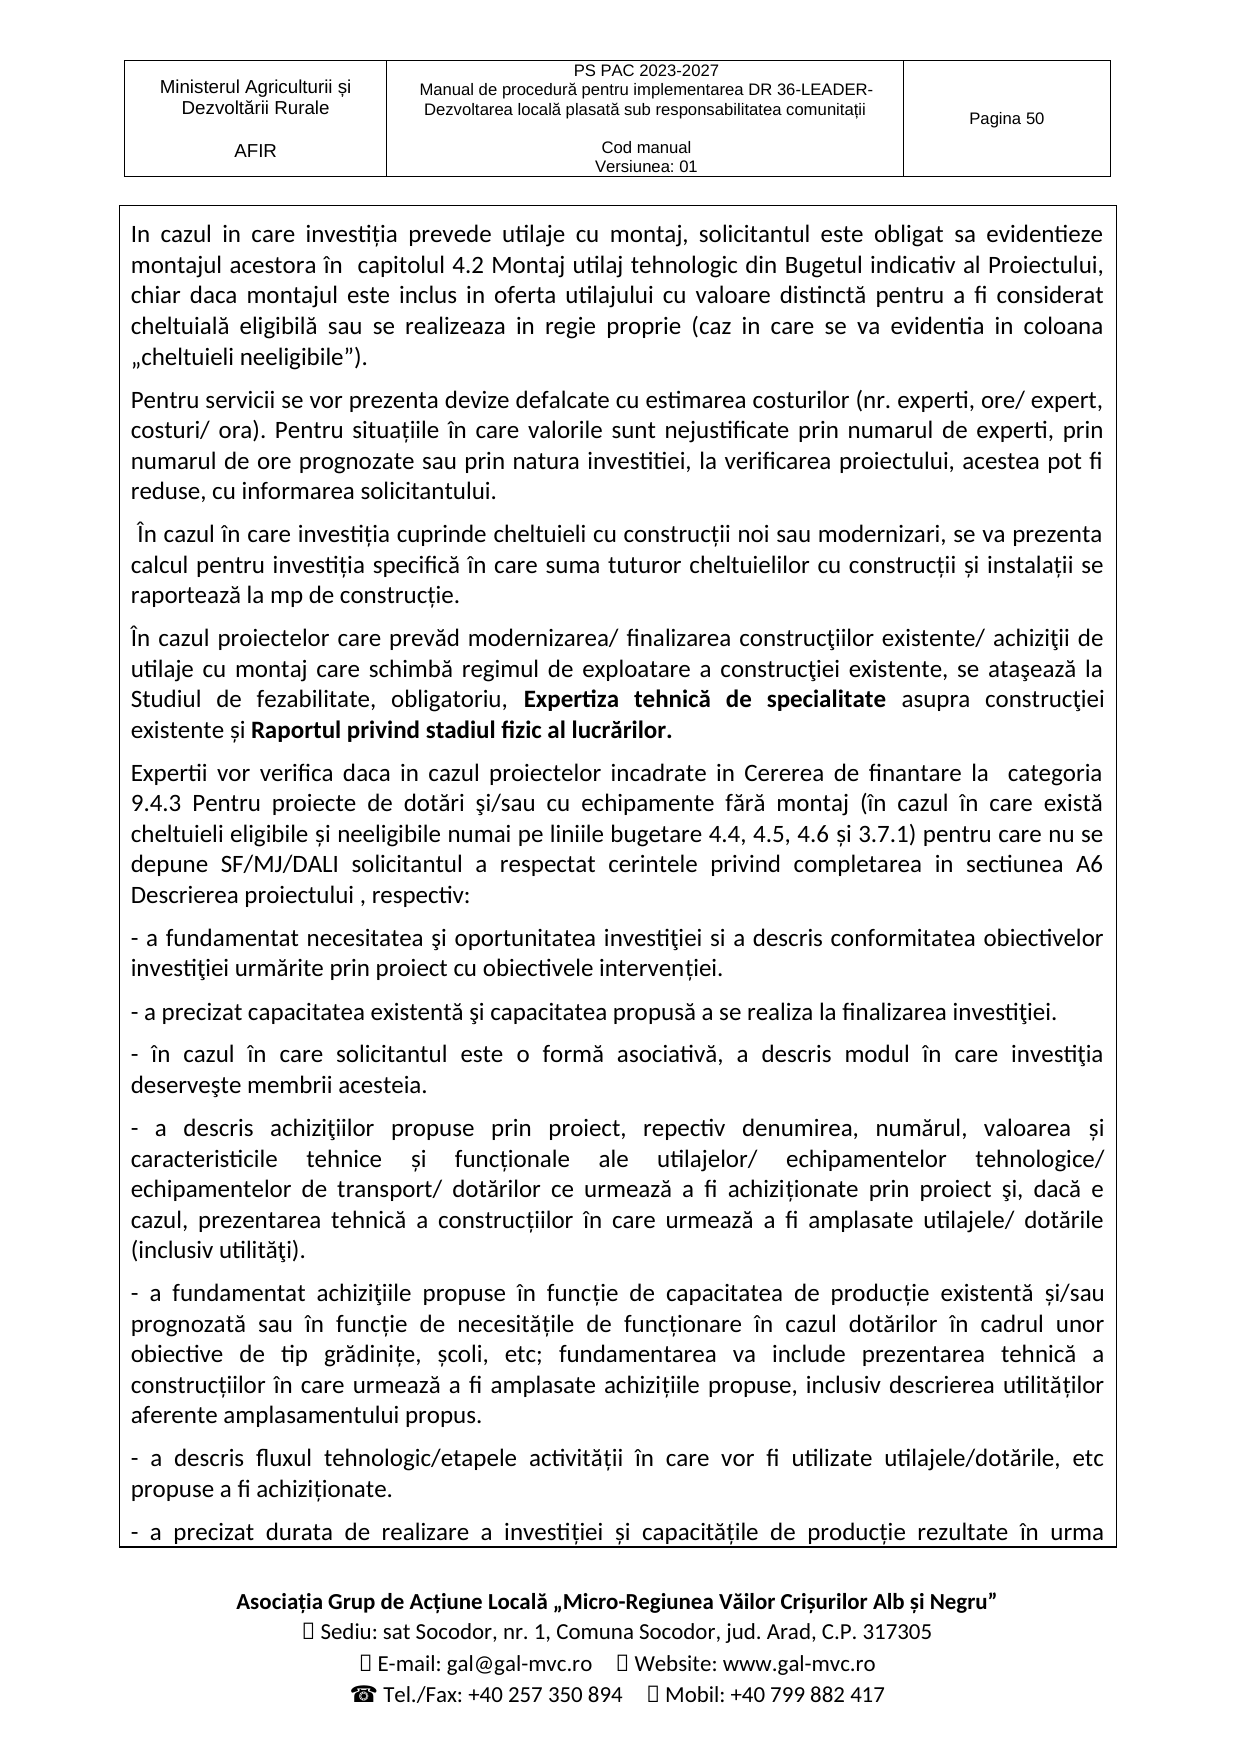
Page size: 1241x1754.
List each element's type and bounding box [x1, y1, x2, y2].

table_cell [120, 206, 1116, 1546]
